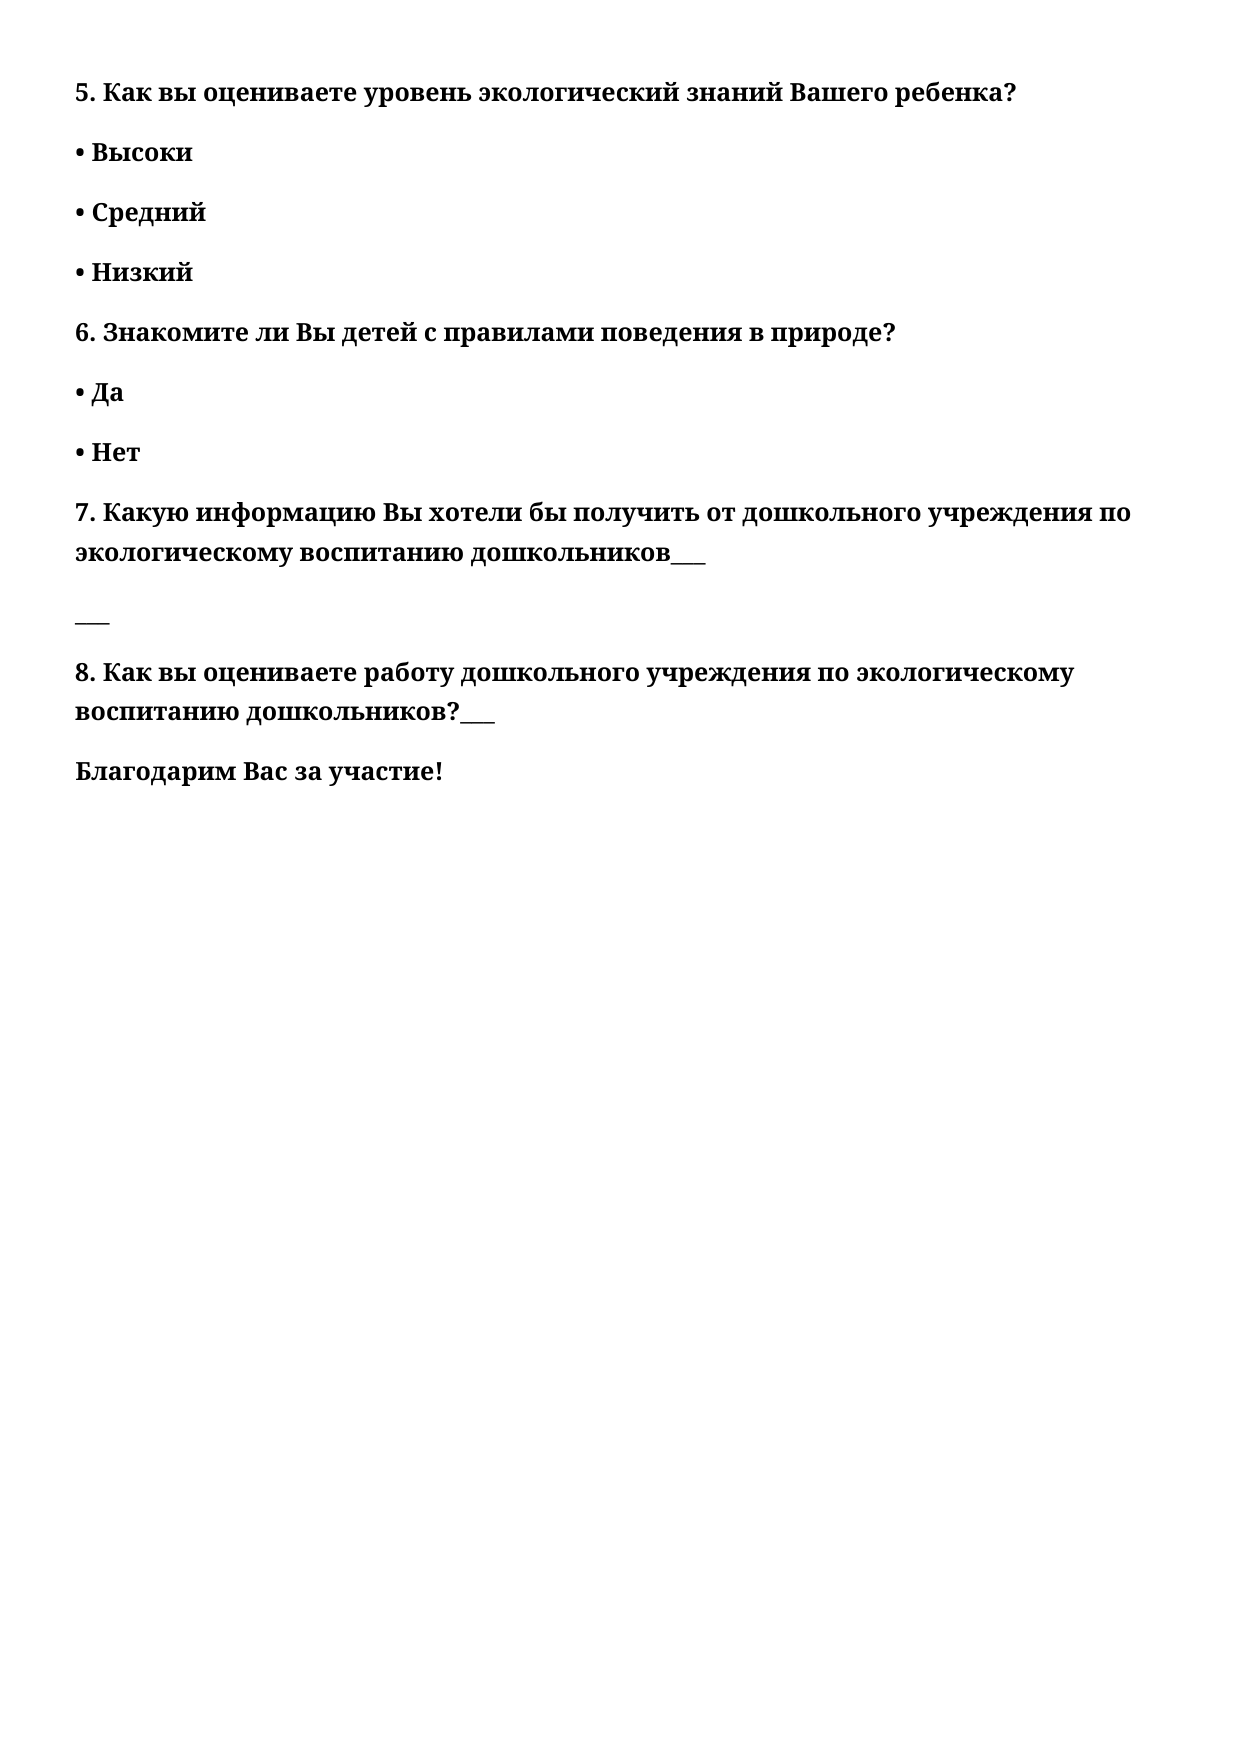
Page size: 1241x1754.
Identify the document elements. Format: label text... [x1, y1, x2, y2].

text 5. Как вы оцениваете уровень экологический знаний Вашего ребенка? [75, 75, 1165, 109]
text • Нет [75, 435, 1165, 469]
text • Низкий [75, 255, 1165, 289]
text 6. Знакомите ли Вы детей с правилами поведения в природе? [75, 315, 1165, 349]
text ___ [75, 594, 1165, 628]
text • Средний [75, 195, 1165, 229]
text 8. Как вы оцениваете работу дошкольного учреждения по экологическому воспитанию дошкольников?___ [75, 654, 1165, 727]
text • Высоки [75, 135, 1165, 169]
text Благодарим Вас за участие! [75, 753, 1165, 787]
text • Да [75, 375, 1165, 409]
text 7. Какую информацию Вы хотели бы получить от дошкольного учреждения по экологическому воспитанию дошкольников___ [75, 495, 1165, 568]
